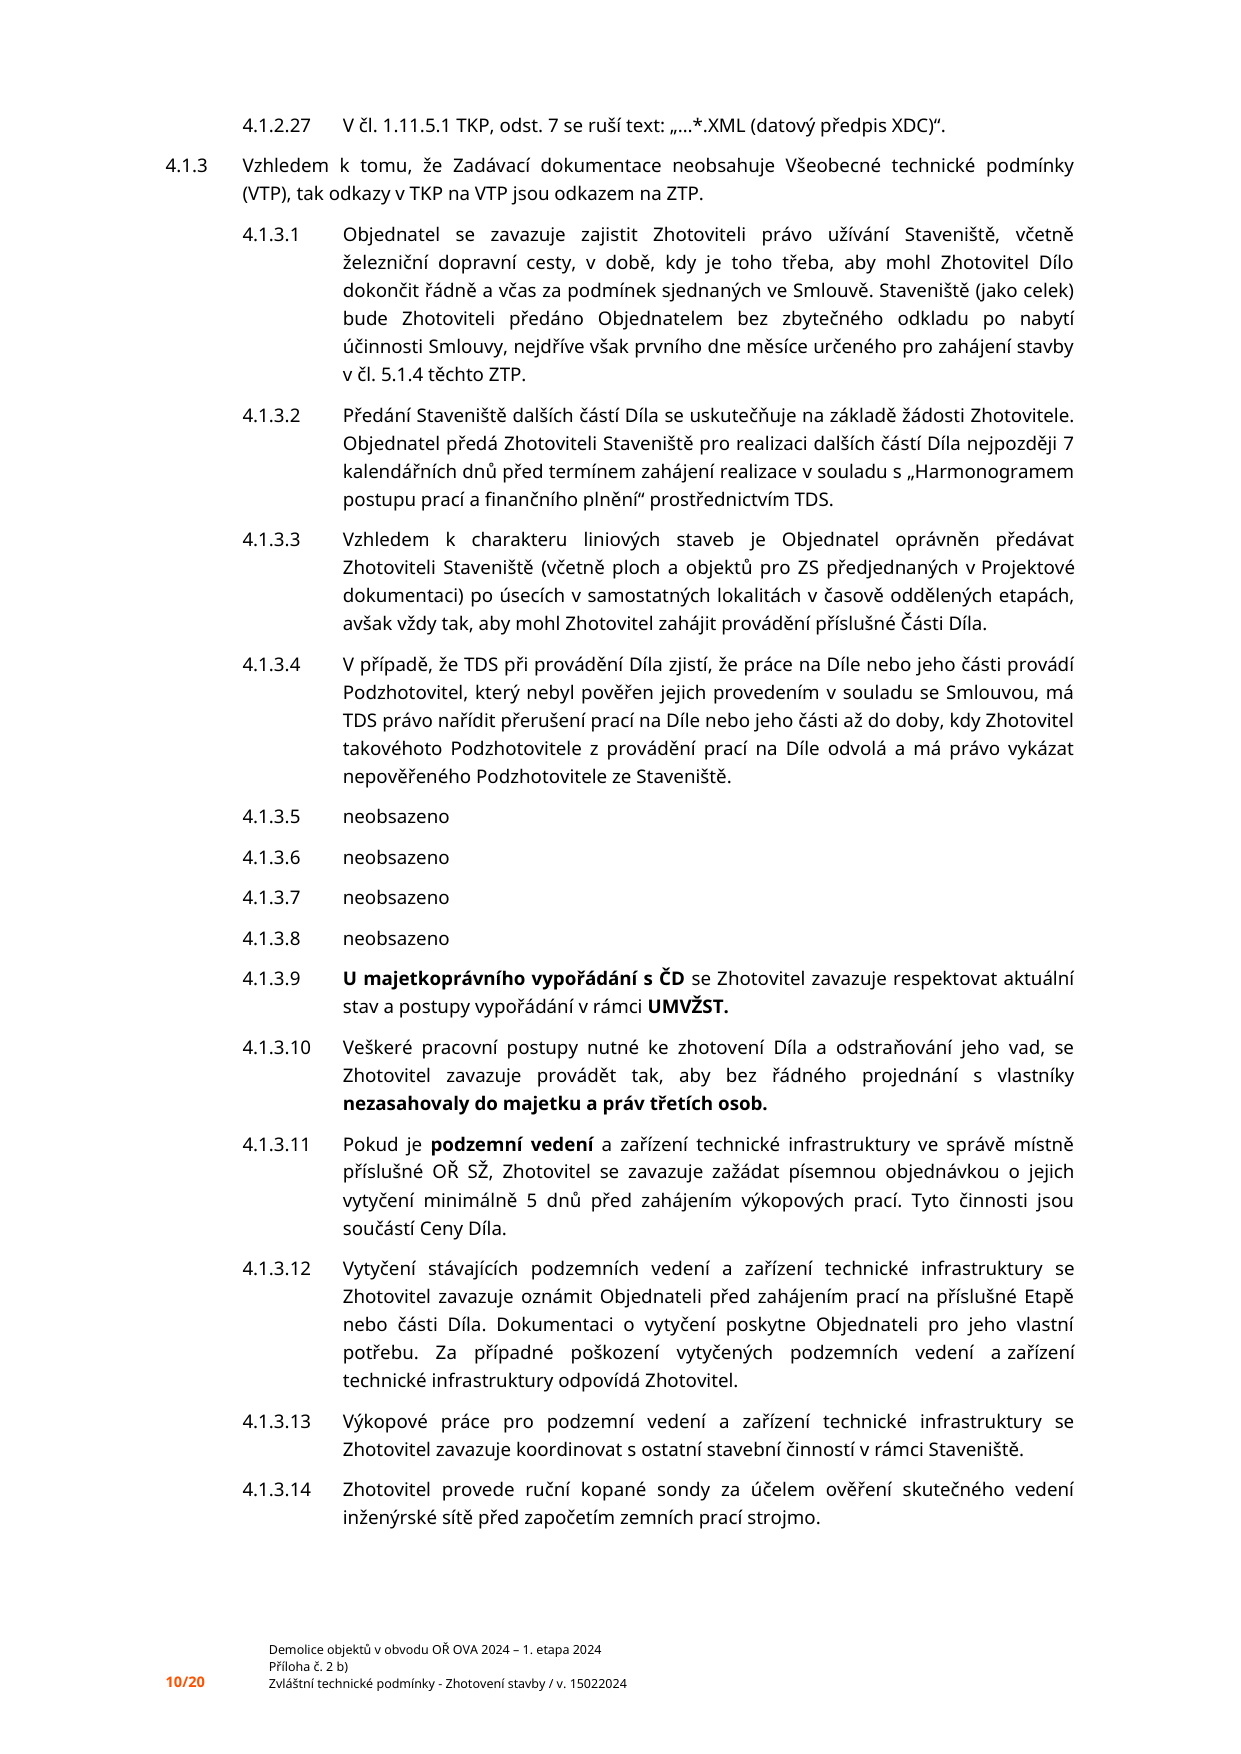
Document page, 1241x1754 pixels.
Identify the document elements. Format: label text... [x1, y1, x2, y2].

list Zhotovitel provede ruční kopané sondy za účelem ověření skutečného vedení inženýrské sítě před započetím zemních prací strojmo. [242, 1477, 1075, 1530]
list Objednatel se zavazuje zajistit Zhotoviteli právo užívání Staveniště, včetně železniční dopravní cesty, v době, kdy je toho třeba, aby mohl Zhotovitel Dílo dokončit řádně a včas za podmínek sjednaných ve Smlouvě. Staveniště (jako celek) bude Zhotoviteli předáno Objednatelem bez zbytečného odkladu po nabytí účinnosti Smlouvy, nejdříve však prvního dne měsíce určeného pro zahájení stavby v čl. 5.1.4 těchto ZTP. [242, 221, 1075, 387]
list Výkopové práce pro podzemní vedení a zařízení technické infrastruktury se Zhotovitel zavazuje koordinovat s ostatní stavební činností v rámci Staveniště. [242, 1408, 1075, 1462]
text neobsazeno [242, 804, 1075, 829]
list Vzhledem k charakteru liniových staveb je Objednatel oprávněn předávat Zhotoviteli Staveniště (včetně ploch a objektů pro ZS předjednaných v Projektové dokumentaci) po úsecích v samostatných lokalitách v časově oddělených etapách, avšak vždy tak, aby mohl Zhotovitel zahájit provádění příslušné Části Díla. [242, 526, 1075, 636]
text V čl. 1.11.5.1 TKP, odst. 7 se ruší text: „…*.XML (datový předpis XDC)“. [242, 112, 1075, 138]
list U majetkoprávního vypořádání s ČD se Zhotovitel zavazuje respektovat aktuální stav a postupy vypořádání v rámci UMVŽST. [242, 966, 1075, 1019]
list Předání Staveniště dalších částí Díla se uskutečňuje na základě žádosti Zhotovitele. Objednatel předá Zhotoviteli Staveniště pro realizaci dalších částí Díla nejpozději 7 kalendářních dnů před termínem zahájení realizace v souladu s „Harmonogramem postupu prací a finančního plnění“ prostřednictvím TDS. [242, 402, 1075, 511]
text neobsazeno [242, 844, 1075, 870]
list Vytyčení stávajících podzemních vedení a zařízení technické infrastruktury se Zhotovitel zavazuje oznámit Objednateli před zahájením prací na příslušné Etapě nebo části Díla. Dokumentaci o vytyčení poskytne Objednateli pro jeho vlastní potřebu. Za případné poškození vytyčených podzemních vedení a zařízení technické infrastruktury odpovídá Zhotovitel. [242, 1255, 1075, 1393]
list Vzhledem k tomu, že Zadávací dokumentace neobsahuje Všeobecné technické podmínky (VTP), tak odkazy v TKP na VTP jsou odkazem na ZTP. [165, 153, 1075, 206]
text V případě, že TDS při provádění Díla zjistí, že práce na Díle nebo jeho části provádí Podzhotovitel, který nebyl pověřen jejich provedením v souladu se Smlouvou, má TDS právo nařídit přerušení prací na Díle nebo jeho části až do doby, kdy Zhotovitel takovéhoto Podzhotovitele z provádění prací na Díle odvolá a má právo vykázat nepověřeného Podzhotovitele ze Staveniště. [242, 651, 1075, 789]
list Pokud je podzemní vedení a zařízení technické infrastruktury ve správě místně příslušné OŘ SŽ, Zhotovitel se zavazuje zažádat písemnou objednávkou o jejich vytyčení minimálně 5 dnů před zahájením výkopových prací. Tyto činnosti jsou součástí Ceny Díla. [242, 1131, 1075, 1240]
text neobsazeno [242, 885, 1075, 910]
text neobsazeno [242, 925, 1075, 951]
list Veškeré pracovní postupy nutné ke zhotovení Díla a odstraňování jeho vad, se Zhotovitel zavazuje provádět tak, aby bez řádného projednání s vlastníky nezasahovaly do majetku a práv třetích osob. [242, 1034, 1075, 1116]
